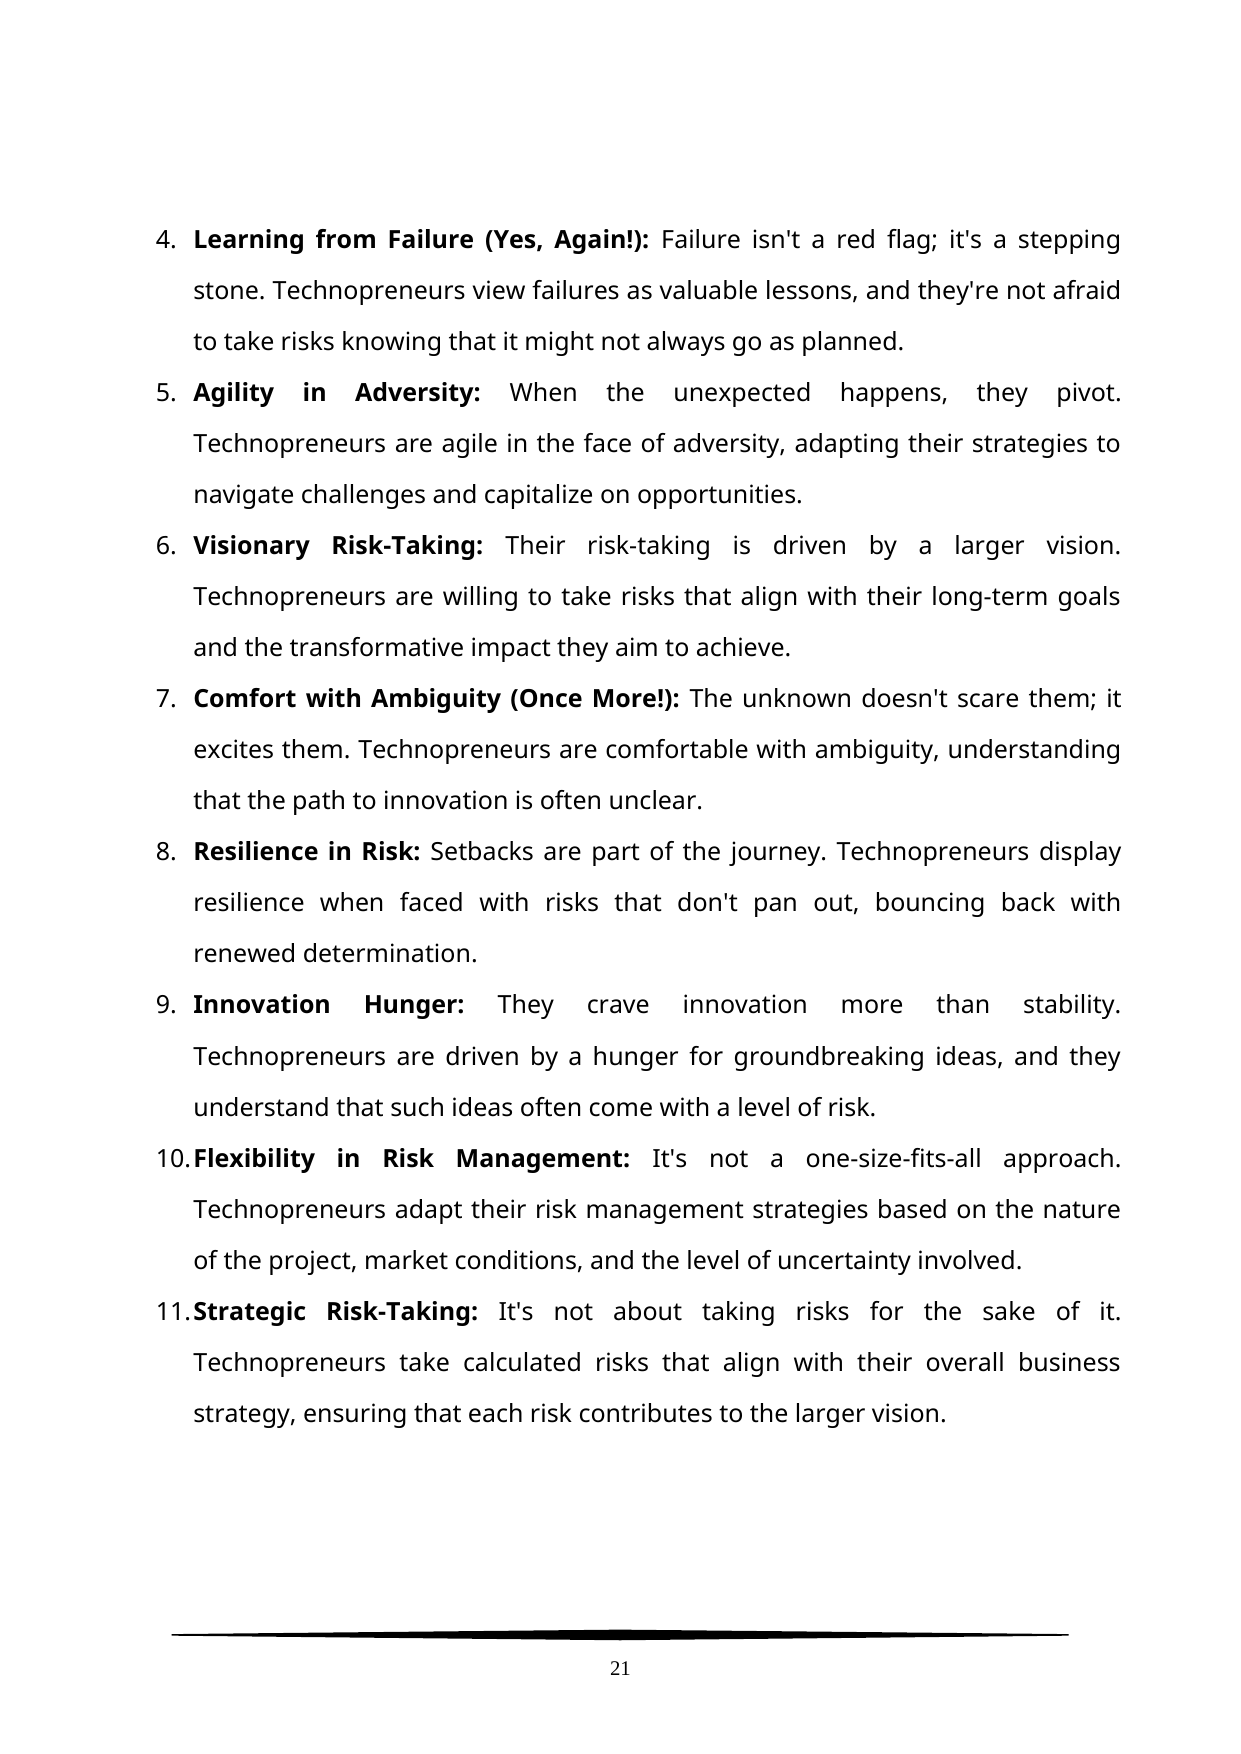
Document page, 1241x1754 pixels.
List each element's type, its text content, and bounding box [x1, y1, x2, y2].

list Agility in Adversity: When the unexpected happens, they pivot. Technopreneurs are agile in the face of adversity, adapting their strategies to navigate challenges and capitalize on opportunities. [156, 375, 1122, 511]
list Flexibility in Risk Management: It's not a one-size-fits-all approach. Technopreneurs adapt their risk management strategies based on the nature of the project, market conditions, and the level of uncertainty involved. [156, 1140, 1122, 1276]
list Innovation Hunger: They crave innovation more than stability. Technopreneurs are driven by a hunger for groundbreaking ideas, and they understand that such ideas often come with a level of risk. [156, 987, 1122, 1123]
list Comfort with Ambiguity (Once More!): The unknown doesn't scare them; it excites them. Technopreneurs are comfortable with ambiguity, understanding that the path to innovation is often unclear. [156, 681, 1122, 817]
list Resilience in Risk: Setbacks are part of the journey. Technopreneurs display resilience when faced with risks that don't pan out, bouncing back with renewed determination. [156, 834, 1122, 970]
list Learning from Failure (Yes, Again!): Failure isn't a red flag; it's a stepping stone. Technopreneurs view failures as valuable lessons, and they're not afraid to take risks knowing that it might not always go as planned. [156, 222, 1122, 358]
list Visionary Risk-Taking: Their risk-taking is driven by a larger vision. Technopreneurs are willing to take risks that align with their long-term goals and the transformative impact they aim to achieve. [156, 528, 1122, 664]
list Strategic Risk-Taking: It's not about taking risks for the sake of it. Technopreneurs take calculated risks that align with their overall business strategy, ensuring that each risk contributes to the larger vision. [156, 1293, 1122, 1429]
